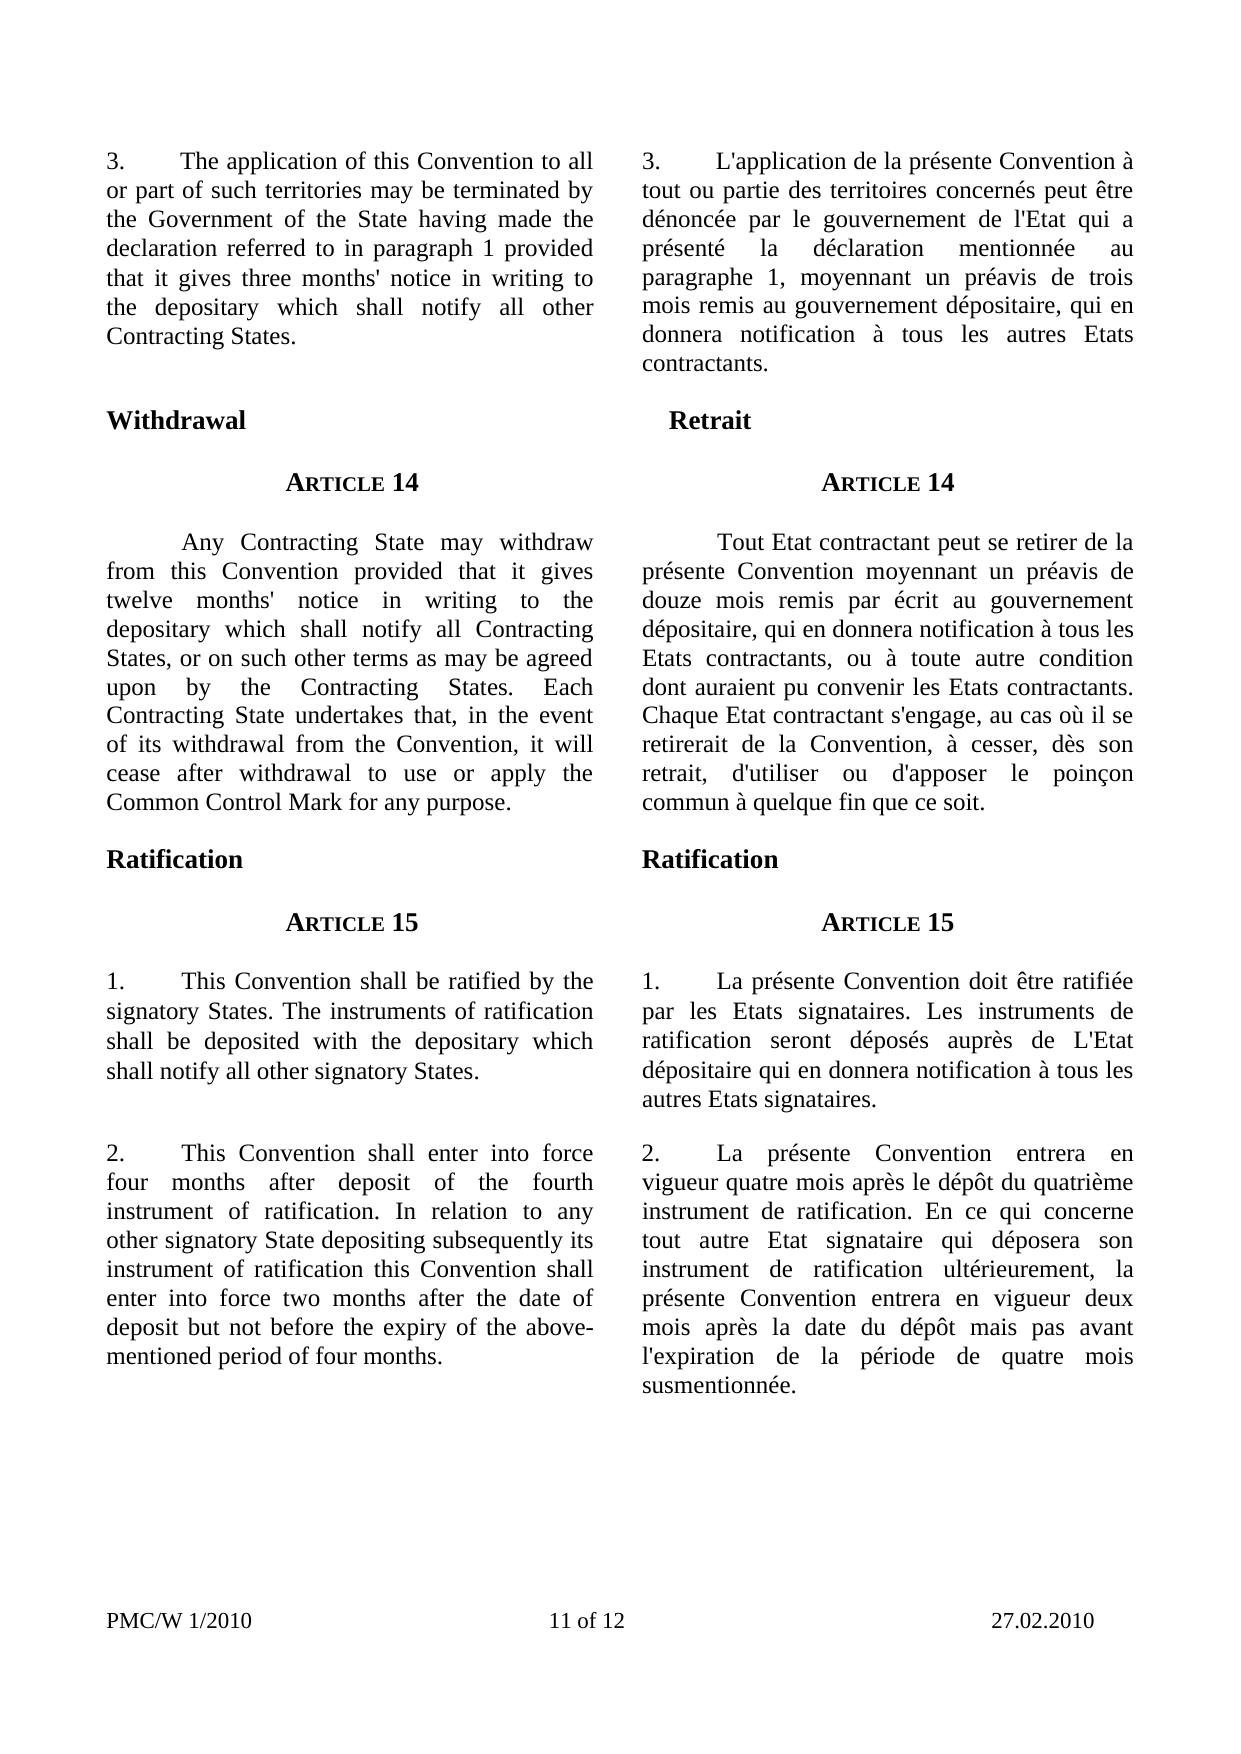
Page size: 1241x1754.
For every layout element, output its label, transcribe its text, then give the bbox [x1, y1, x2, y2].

text ARTICLE 14 [821, 467, 1134, 498]
list This Convention shall be ratified by the signatory States. The instruments of ratification shall be deposited with the depositary which shall notify all other signatory States. [106, 966, 594, 1084]
text 3. The application of this Convention to all or part of such territories may be terminated by the Government of the State having made the declaration referred to in paragraph 1 provided that it gives three months' notice in writing to the depositary which shall notify all other Contracting States. [106, 146, 594, 350]
list La présente Convention entrera en vigueur quatre mois après le dépôt du quatrième instrument de ratification. En ce qui concerne tout autre Etat signataire qui déposera son instrument de ratification ultérieurement, la présente Convention entrera en vigueur deux mois après la date du dépôt mais pas avant l'expiration de la période de quatre mois susmentionnée. [641, 1138, 1134, 1399]
text ARTICLE 15 [285, 906, 594, 937]
text 3. L'application de la présente Convention à tout ou partie des territoires concernés peut être dénoncée par le gouvernement de l'Etat qui a présenté la déclaration mentionnée au paragraphe 1, moyennant un préavis de trois mois remis au gouvernement dépositaire, qui en donnera notification à tous les autres Etats contractants. [642, 146, 1134, 377]
list La présente Convention doit être ratifiée par les Etats signataires. Les instruments de ratification seront déposés auprès de L'Etat dépositaire qui en donnera notification à tous les autres Etats signataires. [641, 966, 1134, 1113]
text Ratification Ratification [106, 843, 1134, 875]
list This Convention shall enter into force four months after deposit of the fourth instrument of ratification. In relation to any other signatory State depositing subsequently its instrument of ratification this Convention shall enter into force two months after the date of deposit but not before the expiry of the above-mentioned period of four months. [106, 1138, 594, 1370]
text PMC/W 1/2010 11 of 12 27.02.2010 [106, 1607, 1134, 1633]
text Any Contracting State may withdraw from this Convention provided that it gives twelve months' notice in writing to the depositary which shall notify all Contracting States, or on such other terms as may be agreed upon by the Contracting States. Each Contracting State undertakes that, in the event of its withdrawal from the Convention, it will cease after withdrawal to use or apply the Common Control Mark for any purpose. [106, 527, 594, 816]
text Tout Etat contractant peut se retirer de la présente Convention moyennant un préavis de douze mois remis par écrit au gouvernement dépositaire, qui en donnera notification à tous les Etats contractants, ou à toute autre condition dont auraient pu convenir les Etats contractants. Chaque Etat contractant s'engage, au cas où il se retirerait de la Convention, à cesser, dès son retrait, d'utiliser ou d'apposer le poinçon commun à quelque fin que ce soit. [642, 527, 1134, 816]
text ARTICLE 15 [821, 906, 1134, 937]
text ARTICLE 14 [285, 467, 594, 498]
text Withdrawal Retrait [106, 404, 1134, 435]
